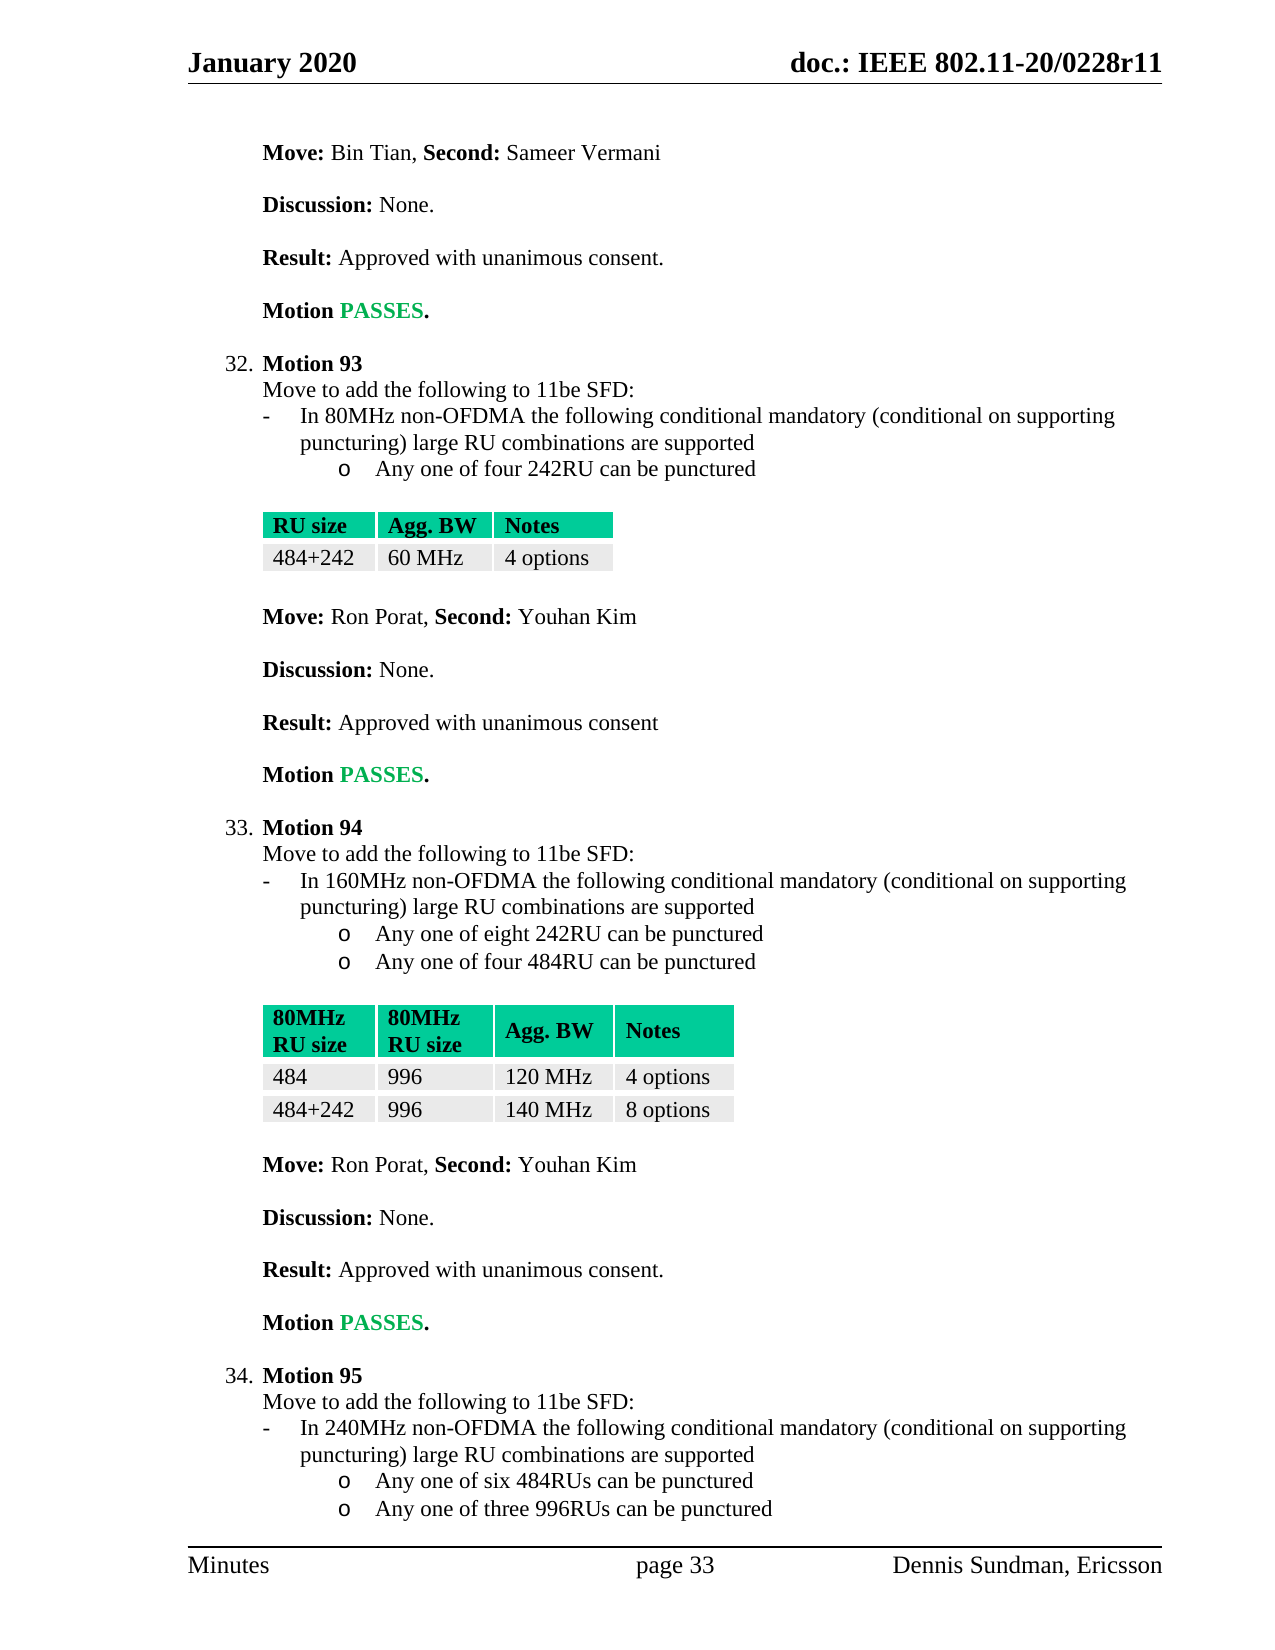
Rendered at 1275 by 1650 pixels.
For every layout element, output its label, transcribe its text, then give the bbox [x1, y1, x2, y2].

list In 240MHz non-OFDMA the following conditional mandatory (conditional on supporting puncturing) large RU combinations are supported [262, 1414, 1162, 1467]
text Discussion: None. [262, 1203, 1162, 1230]
text Discussion: None. [262, 656, 1162, 682]
table_header RU size [263, 512, 375, 538]
table_cell 140 MHz [495, 1096, 613, 1122]
text Move: Ron Porat, Second: Youhan Kim [262, 1151, 1162, 1177]
list Any one of six 484RUs can be punctured [337, 1467, 1162, 1495]
list Any one of four 484RU can be punctured [337, 948, 1162, 976]
table_cell 4 options [494, 544, 613, 571]
table_cell 484+242 [263, 1096, 375, 1122]
text Move: Bin Tian, Second: Sameer Vermani [262, 112, 1162, 165]
table_header Agg. BW [378, 512, 492, 538]
list Motion 93 Move to add the following to 11be SFD: [225, 350, 1162, 402]
text Result: Approved with unanimous consent Motion PASSES. [262, 709, 1162, 814]
table_cell 484 [263, 1064, 375, 1090]
text Discussion: None. [262, 165, 1162, 218]
list Motion 94 Move to add the following to 11be SFD: [225, 814, 1162, 867]
list In 160MHz non-OFDMA the following conditional mandatory (conditional on supporting puncturing) large RU combinations are supported [262, 867, 1162, 919]
table_cell 120 MHz [495, 1064, 613, 1090]
text Result: Approved with unanimous consent. Motion PASSES. [262, 218, 1162, 350]
text Move: Ron Porat, Second: Youhan Kim [262, 603, 1162, 630]
table_header Notes [494, 512, 613, 538]
table_header 80MHz RU size [378, 1005, 493, 1057]
table_cell 4 options [615, 1064, 734, 1090]
table_header 80MHz RU size [263, 1005, 375, 1057]
list Any one of three 996RUs can be punctured [337, 1495, 1162, 1523]
table_cell 484+242 [263, 544, 375, 571]
table_header Notes [615, 1005, 734, 1057]
table_cell 8 options [615, 1096, 734, 1122]
table_cell 996 [378, 1064, 493, 1090]
list Motion 95 Move to add the following to 11be SFD: [225, 1362, 1162, 1414]
table_header Agg. BW [495, 1005, 613, 1057]
list Any one of four 242RU can be punctured [337, 455, 1162, 483]
list Any one of eight 242RU can be punctured [337, 919, 1162, 948]
table_cell 60 MHz [378, 544, 492, 571]
table_cell 996 [378, 1096, 493, 1122]
text Result: Approved with unanimous consent. [262, 1256, 1162, 1283]
list In 80MHz non-OFDMA the following conditional mandatory (conditional on supporting puncturing) large RU combinations are supported [262, 402, 1162, 455]
text Motion PASSES. [262, 1283, 1162, 1362]
